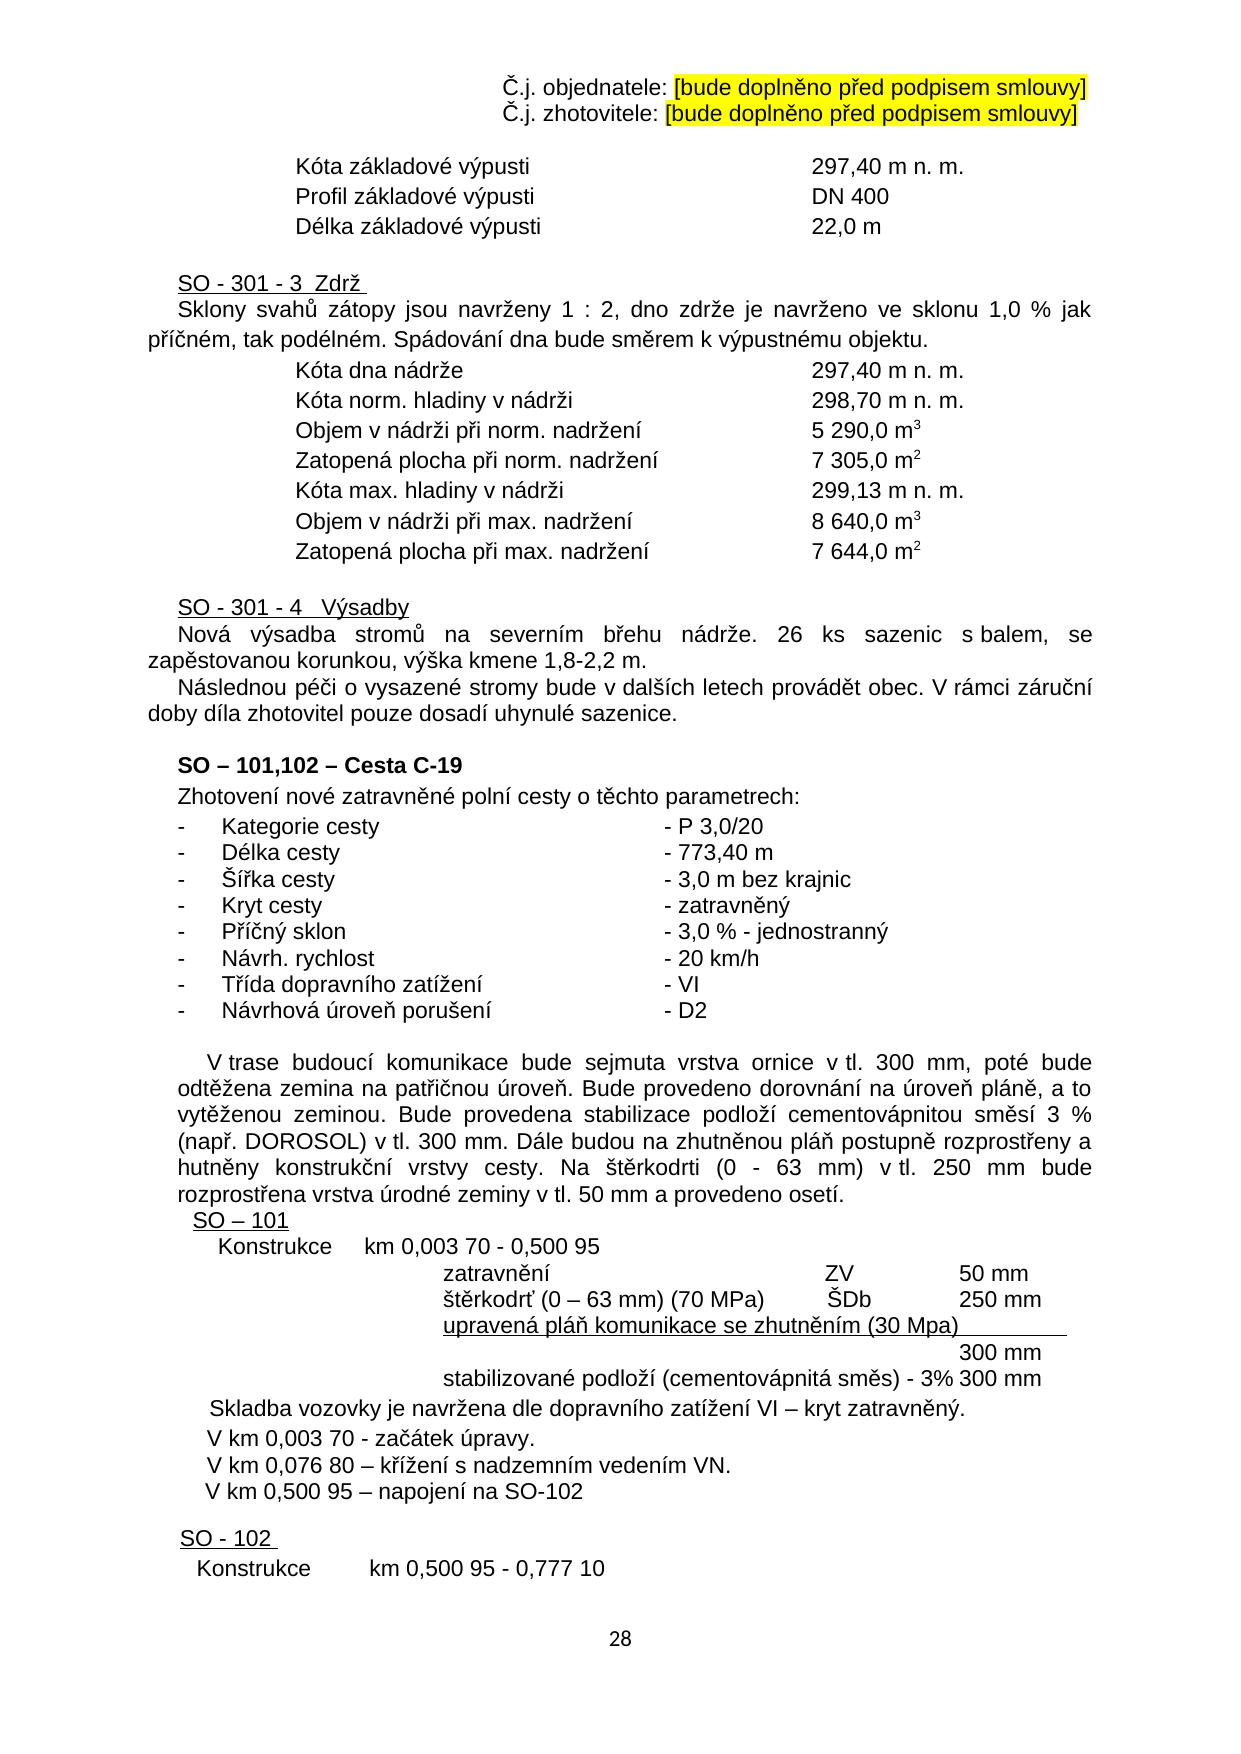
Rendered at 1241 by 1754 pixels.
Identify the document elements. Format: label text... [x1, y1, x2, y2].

text stabilizované podloží (cementovápnitá směs) - 3% 300 mm [148, 1365, 1093, 1391]
text - Kryt cesty - zatravněný [148, 892, 1093, 918]
text Objem v nádrži při max. nadržení 8 640,0 m3 [148, 508, 1093, 534]
text - Šířka cesty - 3,0 m bez krajnic [148, 866, 1093, 892]
text Zatopená plocha při norm. nadržení 7 305,0 m2 [148, 447, 1093, 473]
text SO - 301 - 4 Výsadby [148, 594, 1093, 621]
text SO – 101 [148, 1207, 1093, 1233]
text Konstrukce km 0,003 70 - 0,500 95 [148, 1233, 1093, 1259]
text zatravnění ZV 50 mm [148, 1259, 1093, 1286]
text V km 0,076 80 – křížení s nadzemním vedením VN. [177, 1452, 1093, 1478]
text - Příčný sklon - 3,0 % - jednostranný [148, 918, 1093, 945]
text Profil základové výpusti DN 400 [148, 183, 1093, 209]
text Kóta dna nádrže 297,40 m n. m. [148, 357, 1093, 383]
text Zatopená plocha při max. nadržení 7 644,0 m2 [148, 538, 1093, 564]
text Délka základové výpusti 22,0 m [148, 213, 1093, 239]
text - Třída dopravního zatížení - VI [148, 971, 1093, 997]
text - Délka cesty - 773,40 m [148, 839, 1093, 866]
text Objem v nádrži při norm. nadržení 5 290,0 m3 [148, 417, 1093, 443]
text V km 0,003 70 - začátek úpravy. [177, 1425, 1093, 1452]
text Následnou péči o vysazené stromy bude v dalších letech provádět obec. V rámci záruční doby díla zhotovitel pouze dosadí uhynulé sazenice. [148, 673, 1093, 726]
text SO - 102 [148, 1525, 1093, 1551]
text štěrkodrť (0 – ) (70 MPa) ŠDb 250 mm [148, 1286, 1093, 1312]
text Zhotovení nové zatravněné polní cesty o těchto parametrech: [148, 783, 1093, 809]
text Kóta max. hladiny v nádrži 299,13 m n. m. [148, 477, 1093, 504]
text 300 mm [148, 1339, 1093, 1365]
text SO – 101,102 – Cesta C-19 [177, 752, 1093, 779]
text V km 0,500 95 – napojení na SO-102 [148, 1478, 1093, 1504]
text - Návrhová úroveň porušení - D2 [177, 997, 1093, 1024]
text upravená pláň komunikace se zhutněním (30 Mpa) [148, 1312, 1093, 1339]
text V trase budoucí komunikace bude sejmuta vrstva ornice v tl. 300 mm, poté bude odtěžena zemina na patřičnou úroveň. Bude provedeno dorovnání na úroveň pláně, a to vytěženou zeminou. Bude provedena stabilizace podloží cementovápnitou směsí 3 % (např. DOROSOL) v tl. 300 mm. Dále budou na zhutněnou pláň postupně rozprostřeny a hutněny konstrukční vrstvy cesty. Na štěrkodrti (0 - ) v tl. 250 mm bude rozprostřena vrstva úrodné zeminy v tl. 50 mm a provedeno osetí. [177, 1049, 1093, 1207]
text Konstrukce km 0,500 95 - 0,777 10 [148, 1555, 1093, 1581]
text Skladba vozovky je navržena dle dopravního zatížení VI – kryt zatravněný. [148, 1395, 1093, 1422]
text Sklony svahů zátopy jsou navrženy 1 : 2, dno zdrže je navrženo ve sklonu 1,0 % jak příčném, tak podélném. Spádování dna bude směrem k výpustnému objektu. [148, 296, 1093, 353]
text - Kategorie cesty - P 3,0/20 [148, 813, 1093, 839]
text - Návrh. rychlost - 20 km/h [148, 945, 1093, 971]
text SO - 301 - 3 Zdrž [148, 270, 1093, 296]
text Kóta základové výpusti 297,40 m n. m. [221, 153, 1093, 179]
text Kóta norm. hladiny v nádrži 298,70 m n. m. [148, 387, 1093, 413]
text Nová výsadba stromů na severním břehu nádrže. 26 ks sazenic s balem, se zapěstovanou korunkou, výška kmene 1,8-2,2 m. [148, 621, 1093, 673]
